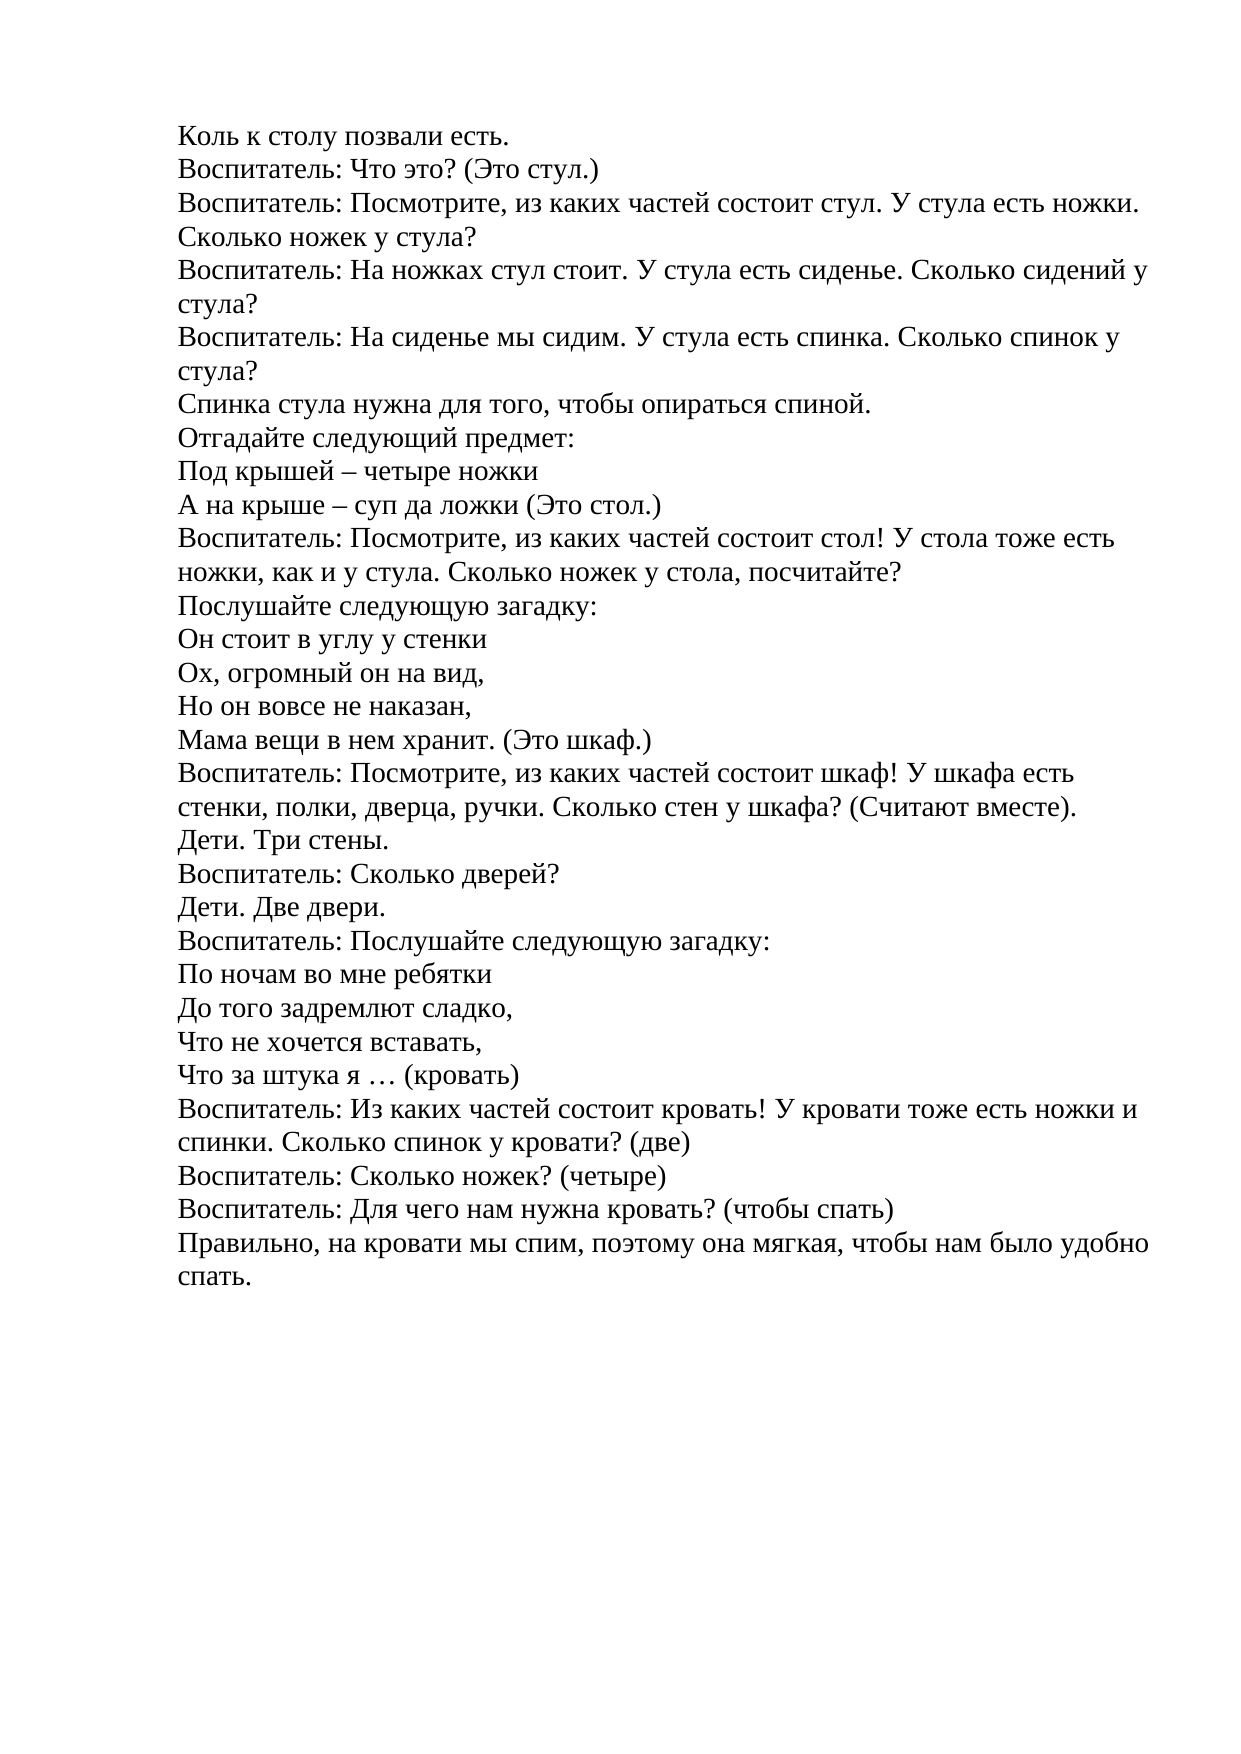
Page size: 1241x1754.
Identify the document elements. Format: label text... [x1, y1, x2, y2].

text Ох, огромный он на вид, [177, 655, 1152, 688]
text Воспитатель: На ножках стул стоит. У стула есть сиденье. Сколько сидений у стула? [177, 252, 1152, 319]
text Воспитатель: Посмотрите, из каких частей состоит шкаф! У шкафа есть стенки, полки, дверца, ручки. Сколько стен у шкафа? (Считают вместе). [177, 755, 1152, 822]
text Но он вовсе не наказан, [177, 688, 1152, 722]
text Правильно, на кровати мы спим, поэтому она мягкая, чтобы нам было удобно спать. [177, 1225, 1152, 1292]
text Послушайте следующую загадку: [177, 588, 1152, 621]
text Воспитатель: Из каких частей состоит кровать! У кровати тоже есть ножки и спинки. Сколько спинок у кровати? (две) [177, 1091, 1152, 1158]
text Воспитатель: Послушайте следующую загадку: [177, 923, 1152, 957]
text Коль к столу позвали есть. [177, 118, 1152, 152]
text Дети. Три стены. [177, 822, 1152, 856]
text Под крышей – четыре ножки [177, 453, 1152, 487]
text Что за штука я … (кровать) [177, 1057, 1152, 1091]
text Воспитатель: Посмотрите, из каких частей состоит стул. У стула есть ножки. Сколько ножек у стула? [177, 185, 1152, 252]
text Воспитатель: Сколько ножек? (четыре) [177, 1158, 1152, 1191]
text До того задремлют сладко, [177, 990, 1152, 1024]
text Спинка стула нужна для того, чтобы опираться спиной. [177, 386, 1152, 420]
text Дети. Две двери. [177, 889, 1152, 923]
text Воспитатель: Для чего нам нужна кровать? (чтобы спать) [177, 1191, 1152, 1225]
text Воспитатель: Что это? (Это стул.) [177, 152, 1152, 185]
text Отгадайте следующий предмет: [177, 420, 1152, 453]
text Мама вещи в нем хранит. (Это шкаф.) [177, 722, 1152, 755]
text Воспитатель: Посмотрите, из каких частей состоит стол! У стола тоже есть ножки, как и у стула. Сколько ножек у стола, посчитайте? [177, 521, 1152, 588]
text По ночам во мне ребятки [177, 957, 1152, 990]
text А на крыше – суп да ложки (Это стол.) [177, 487, 1152, 521]
text Он стоит в углу у стенки [177, 621, 1152, 655]
text Воспитатель: На сиденье мы сидим. У стула есть спинка. Сколько спинок у стула? [177, 319, 1152, 386]
text Воспитатель: Сколько дверей? [177, 856, 1152, 889]
text Что не хочется вставать, [177, 1024, 1152, 1057]
